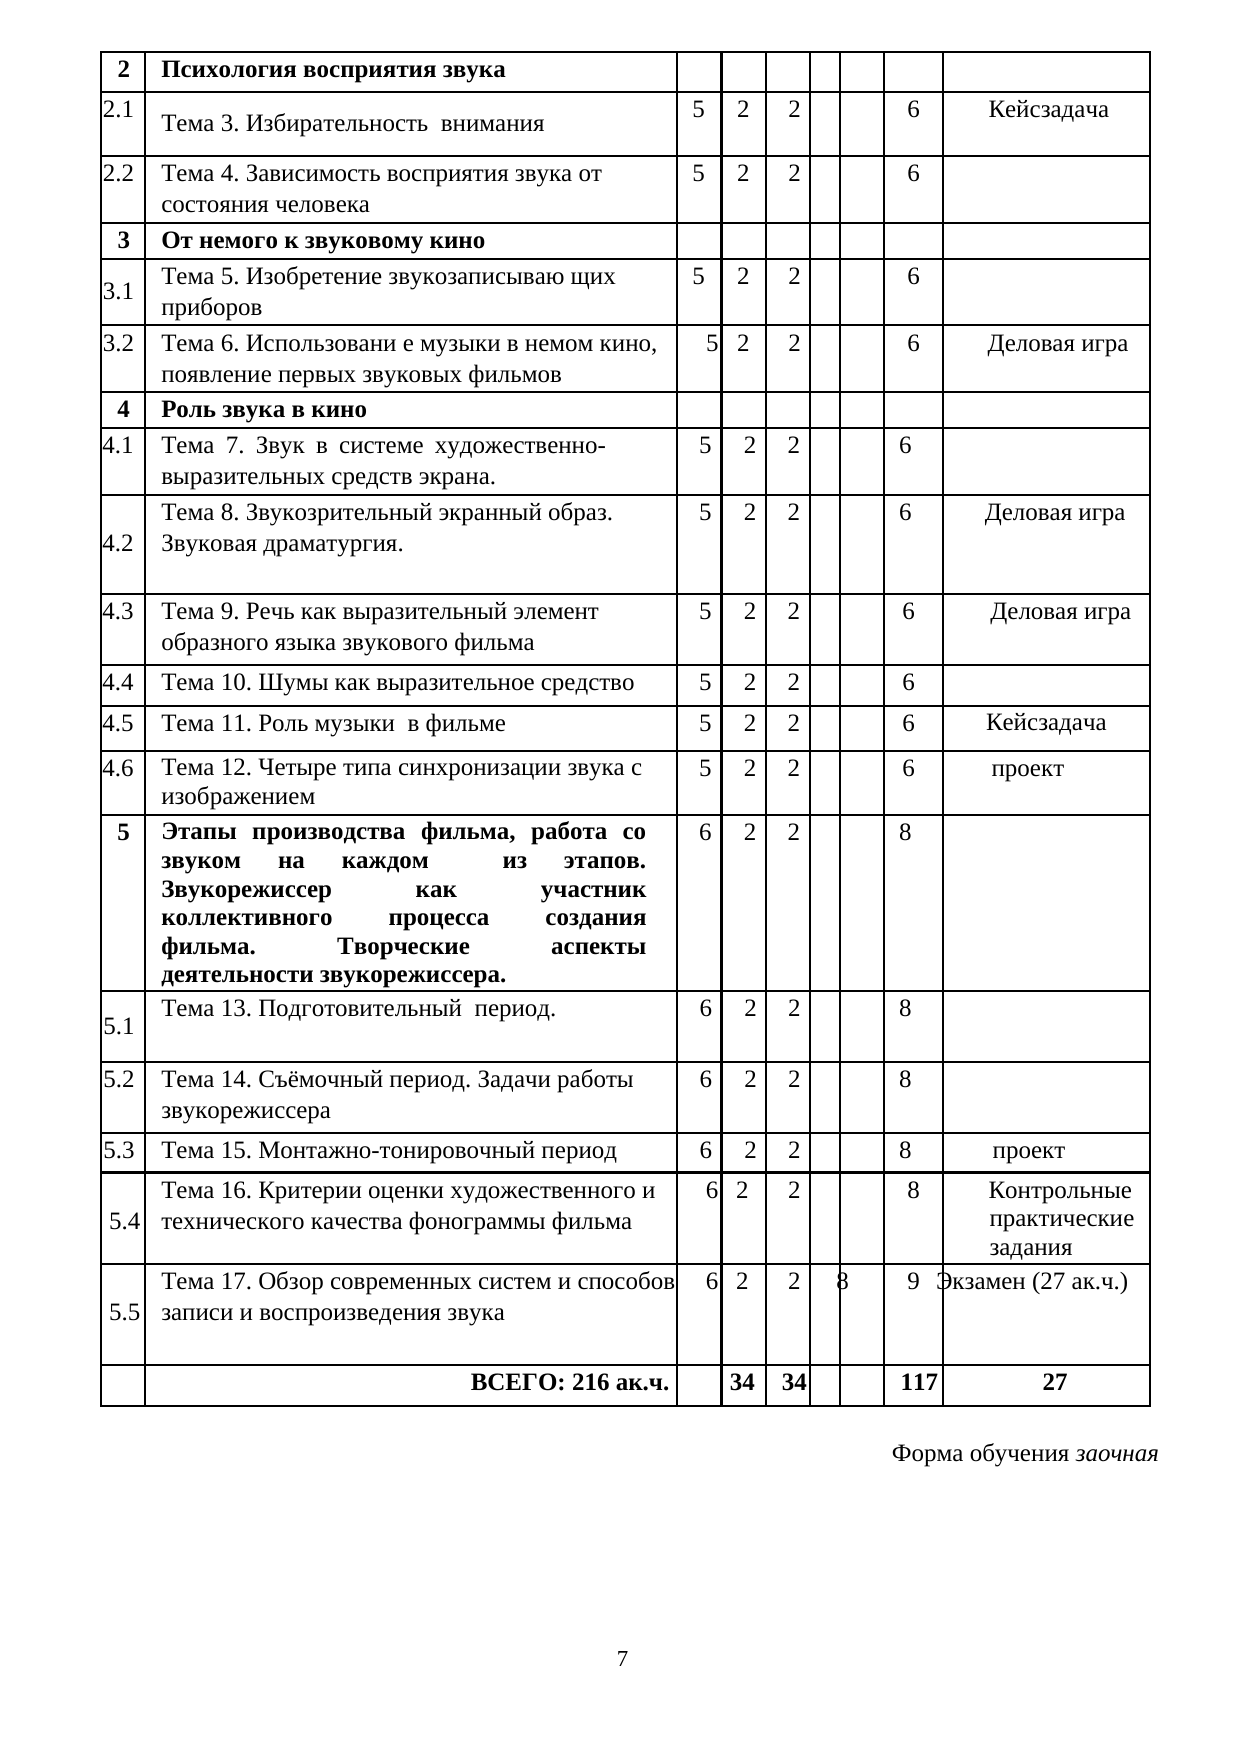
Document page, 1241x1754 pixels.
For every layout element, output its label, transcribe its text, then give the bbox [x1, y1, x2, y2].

table_cell [841, 260, 883, 324]
table_cell [841, 595, 883, 663]
table_cell проект [944, 752, 1149, 814]
table_cell Тема 17. Обзор современных систем и способов записи и воспроизведения звука [146, 1265, 676, 1364]
table_cell 8 [885, 1134, 942, 1171]
table_cell [811, 992, 839, 1061]
table_cell 27 [944, 1366, 1149, 1404]
table_cell [811, 816, 839, 989]
table_cell [811, 666, 839, 704]
table_cell 2.1 [102, 93, 144, 155]
table_cell 2 [767, 1174, 809, 1262]
table_cell 4.2 [102, 496, 144, 593]
table_cell [944, 157, 1149, 222]
table_cell Тема 14. Съёмочный период. Задачи работы звукорежиссера [146, 1063, 676, 1132]
table_cell 2 [767, 595, 809, 663]
table_cell [811, 93, 839, 155]
table_cell 6 [885, 326, 942, 391]
table_cell [944, 992, 1149, 1061]
table_cell 5 [102, 816, 144, 989]
table_cell 5.3 [102, 1134, 144, 1171]
table_cell [767, 393, 809, 427]
table_cell 2 [723, 666, 765, 704]
table_cell [885, 393, 942, 427]
table_cell [944, 666, 1149, 704]
table_cell [841, 224, 883, 258]
table_cell [811, 1063, 839, 1132]
table_cell 2 [723, 1134, 765, 1171]
table_cell 2 [723, 707, 765, 749]
table_cell [678, 224, 720, 258]
table_cell 5 [678, 496, 720, 593]
table_cell 4.4 [102, 666, 144, 704]
table_cell [944, 393, 1149, 427]
table_cell 6 [678, 816, 720, 989]
table_cell [841, 1174, 883, 1262]
table_cell 4.3 [102, 595, 144, 663]
table_cell 6 [885, 93, 942, 155]
table_cell 2 [723, 157, 765, 222]
table_cell [811, 1134, 839, 1171]
table_cell 4 [102, 393, 144, 427]
table_cell 2 [767, 496, 809, 593]
table_cell 5 [678, 260, 720, 324]
table_cell [811, 393, 839, 427]
table_cell 2 [723, 595, 765, 663]
table_cell 2 [767, 93, 809, 155]
table_cell [723, 224, 765, 258]
table_cell [811, 157, 839, 222]
table_cell 6 [678, 1063, 720, 1132]
table_cell 2 [767, 707, 809, 749]
table_cell 5.5 [102, 1265, 144, 1364]
table_cell [841, 326, 883, 391]
table_cell [811, 326, 839, 391]
table_cell [944, 53, 1149, 91]
table_cell 6 [678, 1174, 720, 1262]
table_cell [723, 393, 765, 427]
table_cell 6 [885, 496, 942, 593]
table_cell [885, 224, 942, 258]
table_cell [841, 1134, 883, 1171]
table_cell [678, 393, 720, 427]
table_cell 34 [767, 1366, 809, 1404]
table_cell 2 [767, 429, 809, 494]
table_cell Кейсзадача [944, 93, 1149, 155]
table_cell 6 [678, 1134, 720, 1171]
table_cell 5 [678, 429, 720, 494]
table_cell 3 [102, 224, 144, 258]
table_cell 6 [678, 1265, 720, 1364]
table_cell 2 [723, 752, 765, 814]
table_cell [811, 496, 839, 593]
table_cell Тема 16. Критерии оценки художественного и технического качества фонограммы фильма [146, 1174, 676, 1262]
table_cell [678, 1366, 720, 1404]
table_cell [841, 992, 883, 1061]
table_cell 6 [885, 157, 942, 222]
table_cell 2 [767, 1134, 809, 1171]
table_cell 6 [885, 260, 942, 324]
table_cell 5 [678, 752, 720, 814]
table_cell [944, 1063, 1149, 1132]
table_cell [841, 752, 883, 814]
table_cell Тема 9. Речь как выразительный элемент образного языка звукового фильма [146, 595, 676, 663]
table_cell [811, 260, 839, 324]
table_cell Тема 15. Монтажно-тонировочный период [146, 1134, 676, 1171]
table_cell 2 [767, 1265, 809, 1364]
table_cell 2 [767, 992, 809, 1061]
table_cell 2 [723, 1265, 765, 1364]
table_cell 2 [767, 260, 809, 324]
table_cell 6 [885, 752, 942, 814]
table_cell [811, 707, 839, 749]
table_cell 6 [885, 707, 942, 749]
table_cell Роль звука в кино [146, 393, 676, 427]
table_cell Тема 12. Четыре типа синхронизации звука с изображением [146, 752, 676, 814]
table_cell 3.2 [102, 326, 144, 391]
table_cell 5 [678, 595, 720, 663]
table_cell 5 [678, 326, 720, 391]
table_cell 2.2 [102, 157, 144, 222]
table_cell 8 [811, 1265, 839, 1364]
table_cell [678, 53, 720, 91]
table_cell [841, 1265, 883, 1364]
table_cell Тема 3. Избирательность внимания [146, 93, 676, 155]
table_cell 4.5 [102, 707, 144, 749]
table_cell [811, 1174, 839, 1262]
table_cell 2 [723, 496, 765, 593]
table_cell 4.1 [102, 429, 144, 494]
table_cell 5 [678, 707, 720, 749]
table_cell 2 [767, 157, 809, 222]
table_cell 2 [723, 1063, 765, 1132]
table_cell 4.6 [102, 752, 144, 814]
table_cell Тема 5. Изобретение звукозаписываю щих приборов [146, 260, 676, 324]
text Форма обучения заочная [133, 1438, 1159, 1466]
table_cell Деловая игра [944, 595, 1149, 663]
table_cell [841, 157, 883, 222]
table_cell Экзамен (27 ак.ч.) [944, 1265, 1149, 1364]
table_cell 2 [767, 816, 809, 989]
table_cell Тема 13. Подготовительный период. [146, 992, 676, 1061]
table_cell [723, 53, 765, 91]
table_cell 2 [723, 1174, 765, 1262]
table_cell Контрольные практические задания [944, 1174, 1149, 1262]
table_cell [811, 224, 839, 258]
table_cell 5 [678, 93, 720, 155]
table_cell [102, 1366, 144, 1404]
table_cell [841, 666, 883, 704]
table_cell 6 [678, 992, 720, 1061]
table_cell 2 [723, 992, 765, 1061]
table_cell 8 [885, 1174, 942, 1262]
table_cell 8 [885, 1063, 942, 1132]
table_cell 2 [767, 326, 809, 391]
table_cell Кейсзадача [944, 707, 1149, 749]
table_cell [944, 260, 1149, 324]
table_cell [841, 53, 883, 91]
table_cell 9 [885, 1265, 942, 1364]
table_cell 2 [723, 429, 765, 494]
table_cell От немого к звуковому кино [146, 224, 676, 258]
table_cell 2 [767, 1063, 809, 1132]
table_cell 6 [885, 429, 942, 494]
table_cell Тема 7. Звук в системе художественно- выразительных средств экрана. [146, 429, 676, 494]
table_cell [767, 224, 809, 258]
table_cell [841, 707, 883, 749]
table_cell Деловая игра [944, 496, 1149, 593]
table_cell Тема 11. Роль музыки в фильме [146, 707, 676, 749]
table_cell [885, 53, 942, 91]
table_cell ВСЕГО: 216 ак.ч. [146, 1366, 676, 1404]
table_cell [944, 224, 1149, 258]
table_cell 2 [723, 93, 765, 155]
table_cell [841, 393, 883, 427]
table_cell [811, 752, 839, 814]
table_cell Тема 4. Зависимость восприятия звука от состояния человека [146, 157, 676, 222]
table_cell Тема 8. Звукозрительный экранный образ. Звуковая драматургия. [146, 496, 676, 593]
table_cell [841, 816, 883, 989]
table_cell 8 [885, 992, 942, 1061]
table_cell [811, 595, 839, 663]
table_cell [944, 429, 1149, 494]
table_cell [841, 429, 883, 494]
table_cell [841, 93, 883, 155]
table_cell [841, 496, 883, 593]
table_cell 5.4 [102, 1174, 144, 1262]
table_cell 2 [723, 816, 765, 989]
table_cell [841, 1366, 883, 1404]
table_cell 5.2 [102, 1063, 144, 1132]
table_cell 6 [885, 666, 942, 704]
table_cell 5 [678, 157, 720, 222]
table_cell [944, 816, 1149, 989]
table_cell 2 [767, 666, 809, 704]
table_cell [811, 429, 839, 494]
table_cell проект [944, 1134, 1149, 1171]
table_cell 6 [885, 595, 942, 663]
table_cell 3.1 [102, 260, 144, 324]
table_cell Этапы производства фильма, работа со звуком на каждом из этапов. Звукорежиссер как участник коллективного процесса создания фильма. Творческие аспекты деятельности звукорежиссера. [146, 816, 676, 989]
table_cell Деловая игра [944, 326, 1149, 391]
table_cell Тема 10. Шумы как выразительное средство [146, 666, 676, 704]
table_cell 2 [102, 53, 144, 91]
table_cell 5 [678, 666, 720, 704]
table_cell Тема 6. Использовани е музыки в немом кино, появление первых звуковых фильмов [146, 326, 676, 391]
table_cell [811, 53, 839, 91]
table_cell 8 [885, 816, 942, 989]
table_cell 117 [885, 1366, 942, 1404]
table_cell [841, 1063, 883, 1132]
table_cell 2 [723, 260, 765, 324]
table_cell [811, 1366, 839, 1404]
table_cell [767, 53, 809, 91]
table_cell 34 [723, 1366, 765, 1404]
table_cell 2 [723, 326, 765, 391]
table_cell 5.1 [102, 992, 144, 1061]
table_cell 2 [767, 752, 809, 814]
table_cell Психология восприятия звука [146, 53, 676, 91]
